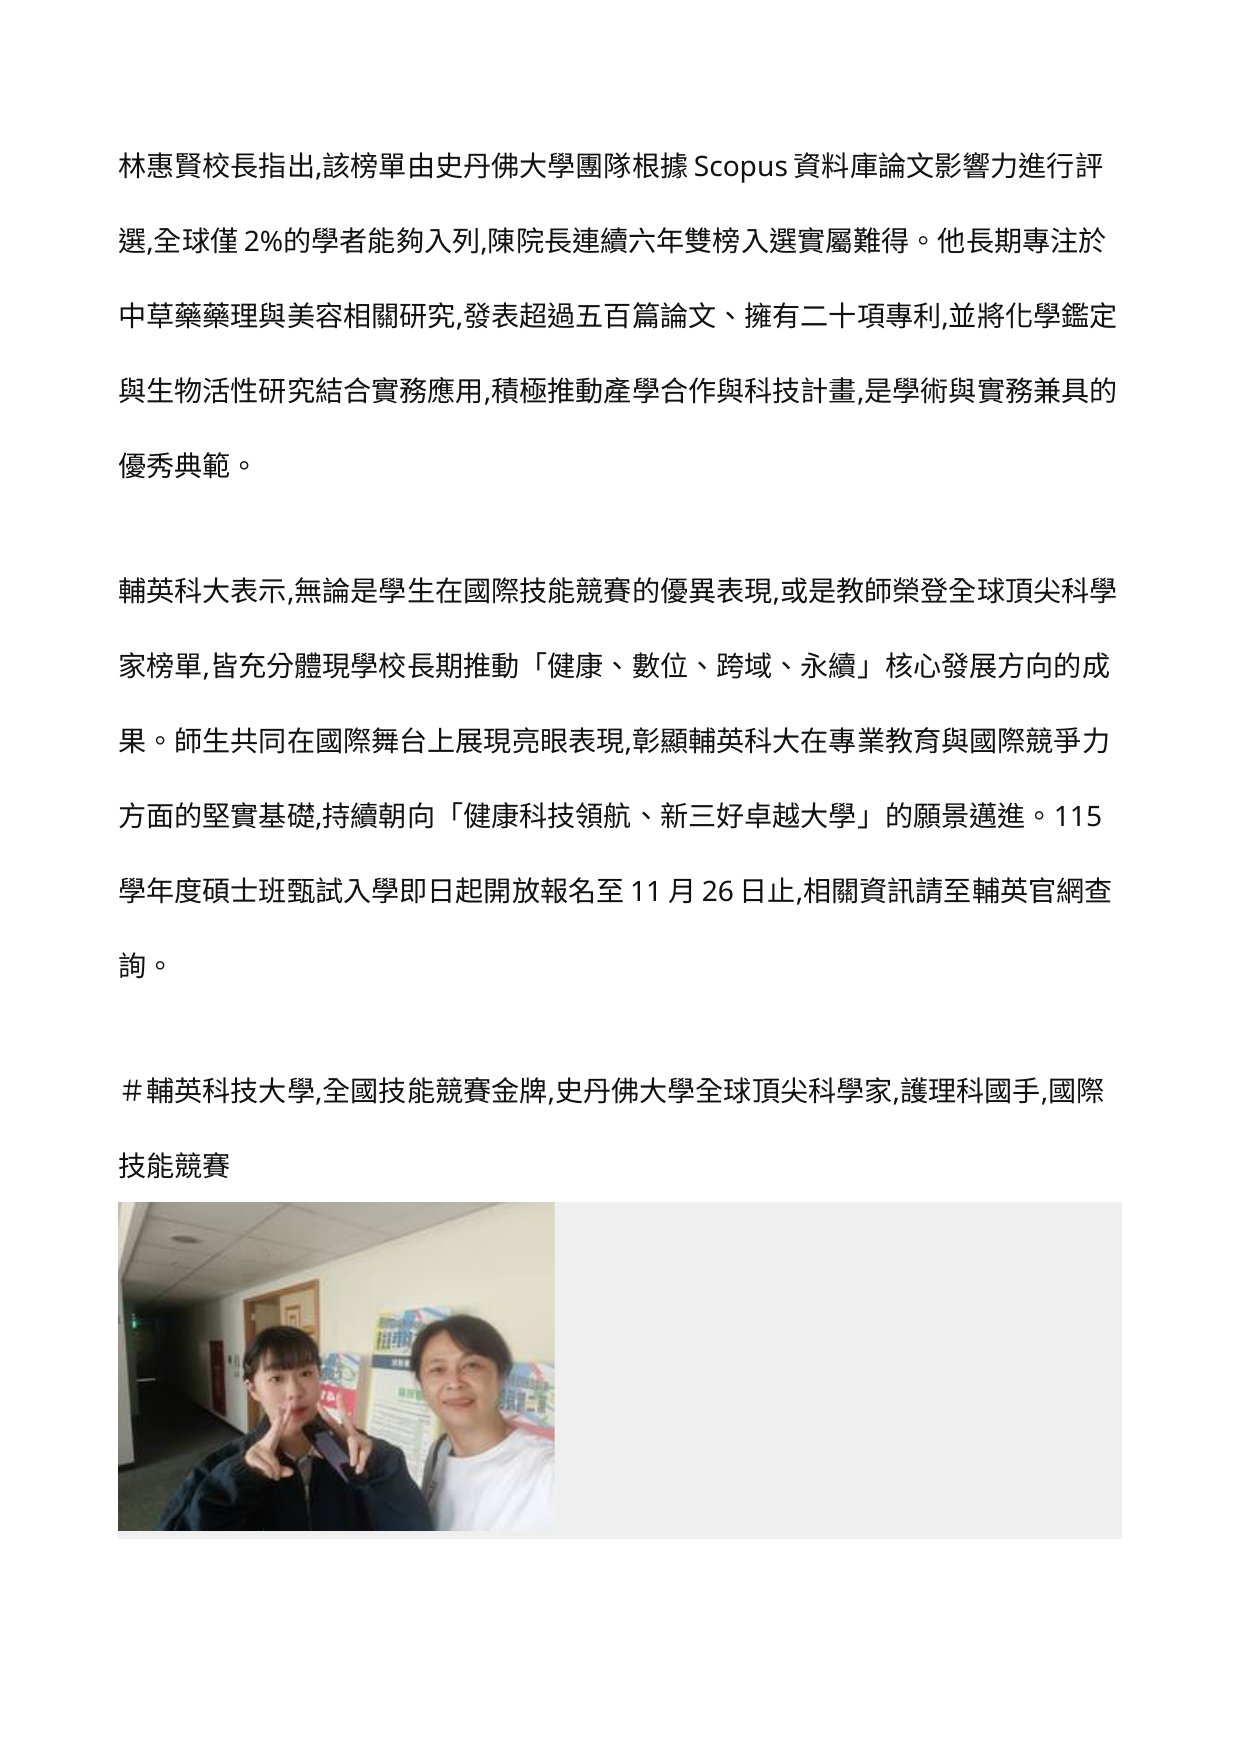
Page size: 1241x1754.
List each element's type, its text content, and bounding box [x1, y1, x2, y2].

text 林惠賢校長指出,該榜單由史丹佛大學團隊根據Scopus資料庫論文影響力進行評選,全球僅2%的學者能夠入列,陳院長連續六年雙榜入選實屬難得。他長期專注於中草藥藥理與美容相關研究,發表超過五百篇論文、擁有二十項專利,並將化學鑑定與生物活性研究結合實務應用,積極推動產學合作與科技計畫,是學術與實務兼具的優秀典範。 [118, 127, 1122, 502]
text 輔英科大表示,無論是學生在國際技能競賽的優異表現,或是教師榮登全球頂尖科學家榜單,皆充分體現學校長期推動「健康、數位、跨域、永續」核心發展方向的成果。師生共同在國際舞台上展現亮眼表現,彰顯輔英科大在專業教育與國際競爭力方面的堅實基礎,持續朝向「健康科技領航、新三好卓越大學」的願景邁進。115學年度碩士班甄試入學即日起開放報名至11月26日止,相關資訊請至輔英官網查詢。 [118, 552, 1122, 1002]
picture [118, 1202, 555, 1531]
text ＃輔英科技大學,全國技能競賽金牌,史丹佛大學全球頂尖科學家,護理科國手,國際技能競賽 [118, 1052, 1122, 1202]
